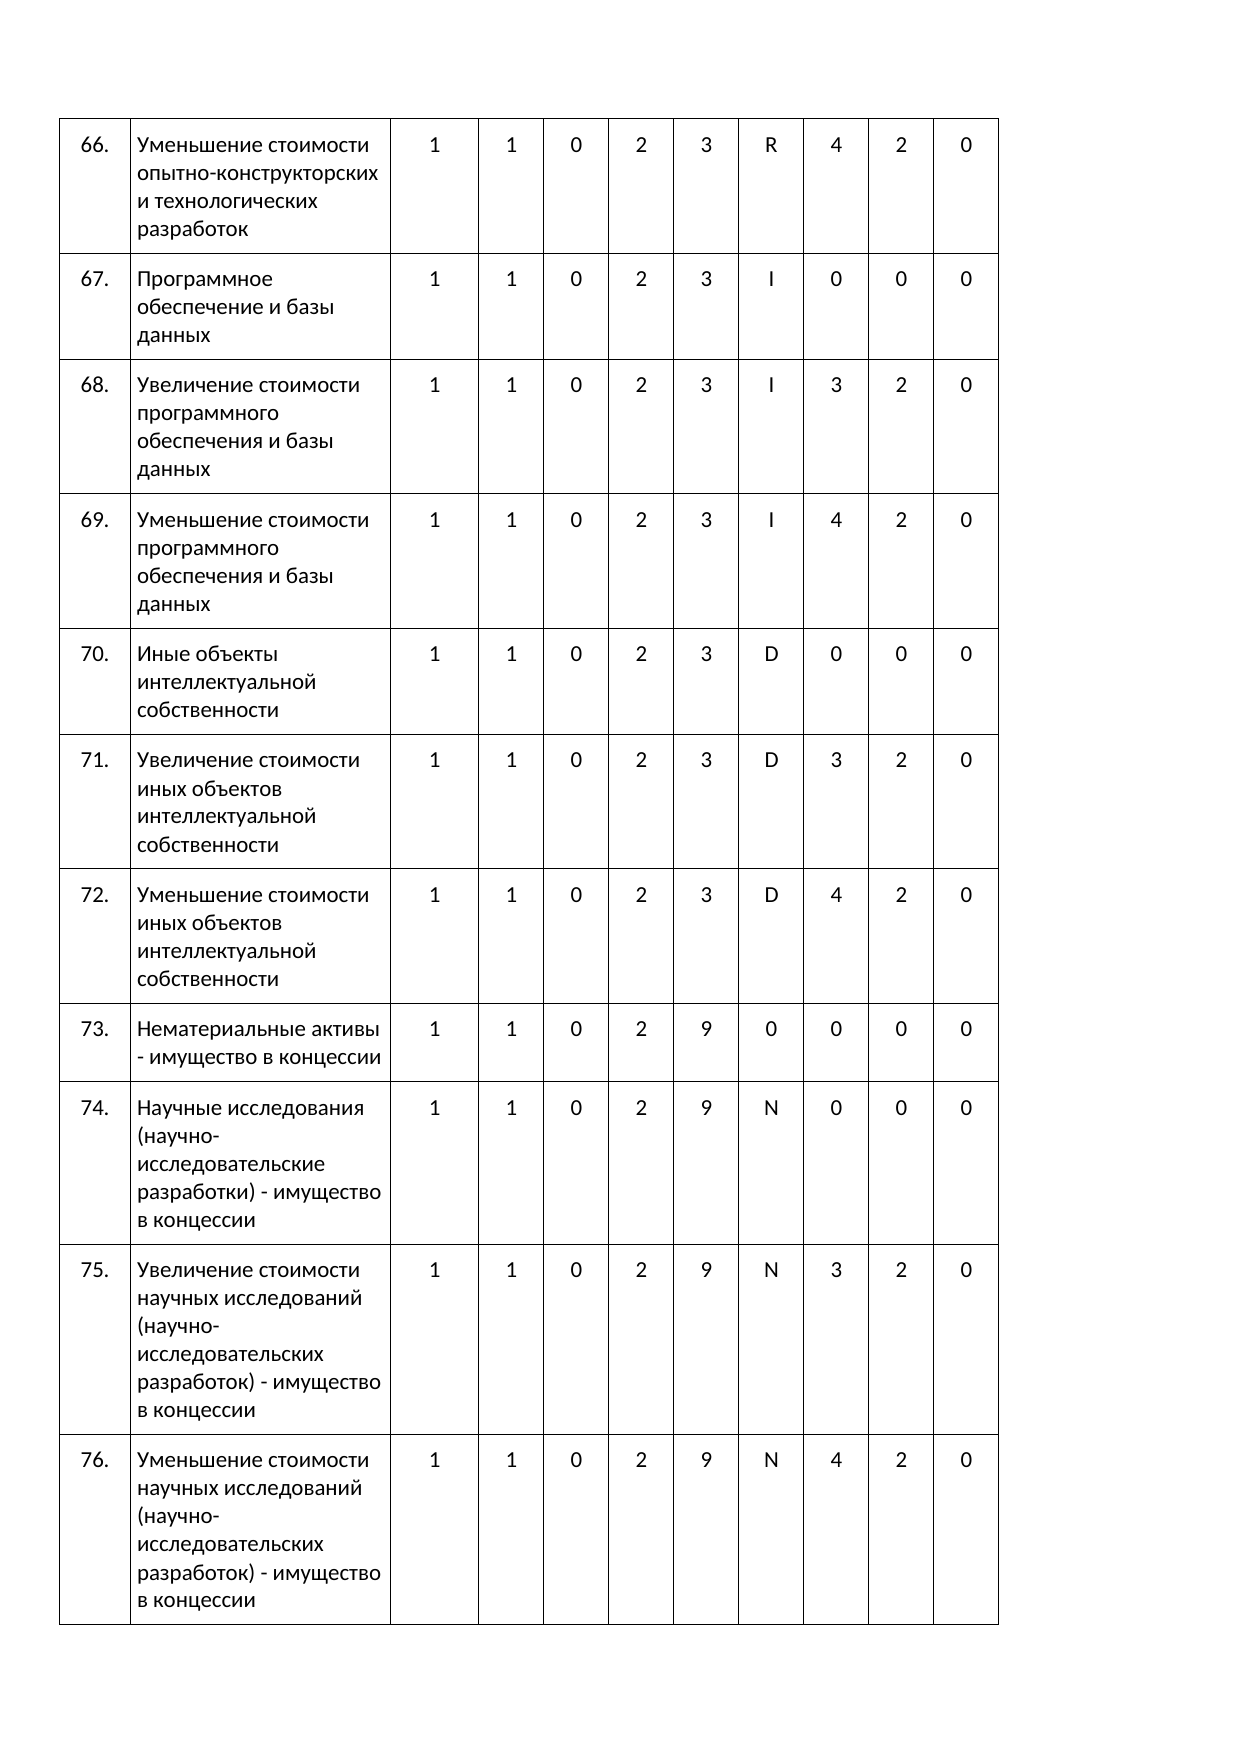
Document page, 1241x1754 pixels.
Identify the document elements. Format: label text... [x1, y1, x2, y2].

table_cell 3 [674, 494, 738, 628]
table_cell 0 [804, 254, 868, 359]
table_cell 67. [60, 254, 130, 359]
table_cell 1 [479, 1082, 543, 1243]
table_cell 0 [544, 869, 608, 1003]
table_cell Увеличение стоимости иных объектов интеллектуальной собственности [131, 735, 390, 868]
table_cell 0 [804, 629, 868, 734]
table_cell 1 [391, 735, 478, 868]
table_cell 71. [60, 735, 130, 868]
table_cell 68. [60, 360, 130, 493]
table_cell 0 [934, 254, 998, 359]
table_cell R [739, 119, 803, 252]
table_cell 9 [674, 1245, 738, 1434]
table_cell 9 [674, 1435, 738, 1624]
table_cell 2 [609, 119, 673, 252]
table_cell 69. [60, 494, 130, 628]
table_cell 1 [479, 1245, 543, 1434]
table_cell N [739, 1245, 803, 1434]
table_cell 0 [934, 119, 998, 252]
table_cell 2 [869, 494, 933, 628]
table_cell 0 [934, 869, 998, 1003]
table_cell 1 [479, 1435, 543, 1624]
table_cell I [739, 360, 803, 493]
table_cell 0 [934, 1245, 998, 1434]
table_cell 2 [609, 735, 673, 868]
table_cell 3 [674, 360, 738, 493]
table_cell 0 [869, 254, 933, 359]
table_cell N [739, 1082, 803, 1243]
table_cell 2 [869, 119, 933, 252]
table_cell 2 [609, 869, 673, 1003]
table_cell 2 [609, 1082, 673, 1243]
table_cell 0 [739, 1004, 803, 1081]
table_cell 2 [869, 1245, 933, 1434]
table_cell 0 [544, 1435, 608, 1624]
table_cell 0 [869, 629, 933, 734]
table_cell 66. [60, 119, 130, 252]
table_cell 0 [934, 1435, 998, 1624]
table_cell 1 [391, 629, 478, 734]
table_cell Нематериальные активы - имущество в концессии [131, 1004, 390, 1081]
table_cell 74. [60, 1082, 130, 1243]
table_cell 72. [60, 869, 130, 1003]
table_cell 2 [609, 494, 673, 628]
table_cell 0 [934, 360, 998, 493]
table_cell 1 [391, 869, 478, 1003]
table_cell 1 [391, 119, 478, 252]
table_cell Увеличение стоимости программного обеспечения и базы данных [131, 360, 390, 493]
table_cell 3 [674, 869, 738, 1003]
table_cell D [739, 735, 803, 868]
table_cell 3 [674, 735, 738, 868]
table_cell 3 [674, 119, 738, 252]
table_cell 2 [609, 254, 673, 359]
table_cell Уменьшение стоимости научных исследований (научно-исследовательских разработок) - имущество в концессии [131, 1435, 390, 1624]
table_cell 75. [60, 1245, 130, 1434]
table_cell Увеличение стоимости научных исследований (научно-исследовательских разработок) - имущество в концессии [131, 1245, 390, 1434]
table_cell 2 [609, 1435, 673, 1624]
table_cell Иные объекты интеллектуальной собственности [131, 629, 390, 734]
table_cell 1 [391, 1245, 478, 1434]
table_cell 4 [804, 1435, 868, 1624]
table_cell 3 [674, 254, 738, 359]
table_cell 1 [479, 629, 543, 734]
table_cell 2 [869, 1435, 933, 1624]
table_cell 0 [544, 735, 608, 868]
table_cell 1 [391, 1435, 478, 1624]
table_cell D [739, 869, 803, 1003]
table_cell 1 [391, 254, 478, 359]
table_cell 4 [804, 494, 868, 628]
table_cell D [739, 629, 803, 734]
table_cell 2 [609, 360, 673, 493]
table_cell Программное обеспечение и базы данных [131, 254, 390, 359]
table_cell 0 [544, 1004, 608, 1081]
table_cell 0 [544, 119, 608, 252]
table_cell 0 [544, 494, 608, 628]
table_cell 0 [934, 735, 998, 868]
table_cell 3 [674, 629, 738, 734]
table_cell 1 [391, 494, 478, 628]
table_cell 0 [869, 1082, 933, 1243]
table_cell I [739, 254, 803, 359]
table_cell 1 [391, 1082, 478, 1243]
table_cell 0 [804, 1004, 868, 1081]
table_cell 0 [934, 494, 998, 628]
table_cell 0 [934, 1004, 998, 1081]
table_cell 2 [609, 1245, 673, 1434]
table_cell Уменьшение стоимости опытно-конструкторских и технологических разработок [131, 119, 390, 252]
table_cell I [739, 494, 803, 628]
table_cell 1 [479, 360, 543, 493]
table_cell 0 [934, 629, 998, 734]
table_cell 1 [391, 1004, 478, 1081]
table_cell 3 [804, 735, 868, 868]
table_cell Уменьшение стоимости иных объектов интеллектуальной собственности [131, 869, 390, 1003]
table_cell 0 [544, 254, 608, 359]
table_cell 0 [544, 1082, 608, 1243]
table_cell 1 [479, 254, 543, 359]
table_cell 2 [869, 869, 933, 1003]
table_cell N [739, 1435, 803, 1624]
table_cell 1 [391, 360, 478, 493]
table_cell 2 [609, 629, 673, 734]
table_cell Уменьшение стоимости программного обеспечения и базы данных [131, 494, 390, 628]
table_cell 0 [804, 1082, 868, 1243]
table_cell 2 [609, 1004, 673, 1081]
table_cell 4 [804, 119, 868, 252]
table_cell 76. [60, 1435, 130, 1624]
table_cell 1 [479, 869, 543, 1003]
table_cell 4 [804, 869, 868, 1003]
table_cell Научные исследования (научно-исследовательские разработки) - имущество в концессии [131, 1082, 390, 1243]
table_cell 2 [869, 360, 933, 493]
table_cell 3 [804, 360, 868, 493]
table_cell 9 [674, 1082, 738, 1243]
table_cell 1 [479, 119, 543, 252]
table_cell 1 [479, 494, 543, 628]
table_cell 0 [544, 360, 608, 493]
table_cell 0 [934, 1082, 998, 1243]
table_cell 2 [869, 735, 933, 868]
table_cell 0 [544, 1245, 608, 1434]
table_cell 9 [674, 1004, 738, 1081]
table_cell 0 [869, 1004, 933, 1081]
table_cell 1 [479, 735, 543, 868]
table_cell 73. [60, 1004, 130, 1081]
table_cell 70. [60, 629, 130, 734]
table_cell 3 [804, 1245, 868, 1434]
table_cell 1 [479, 1004, 543, 1081]
table_cell 0 [544, 629, 608, 734]
